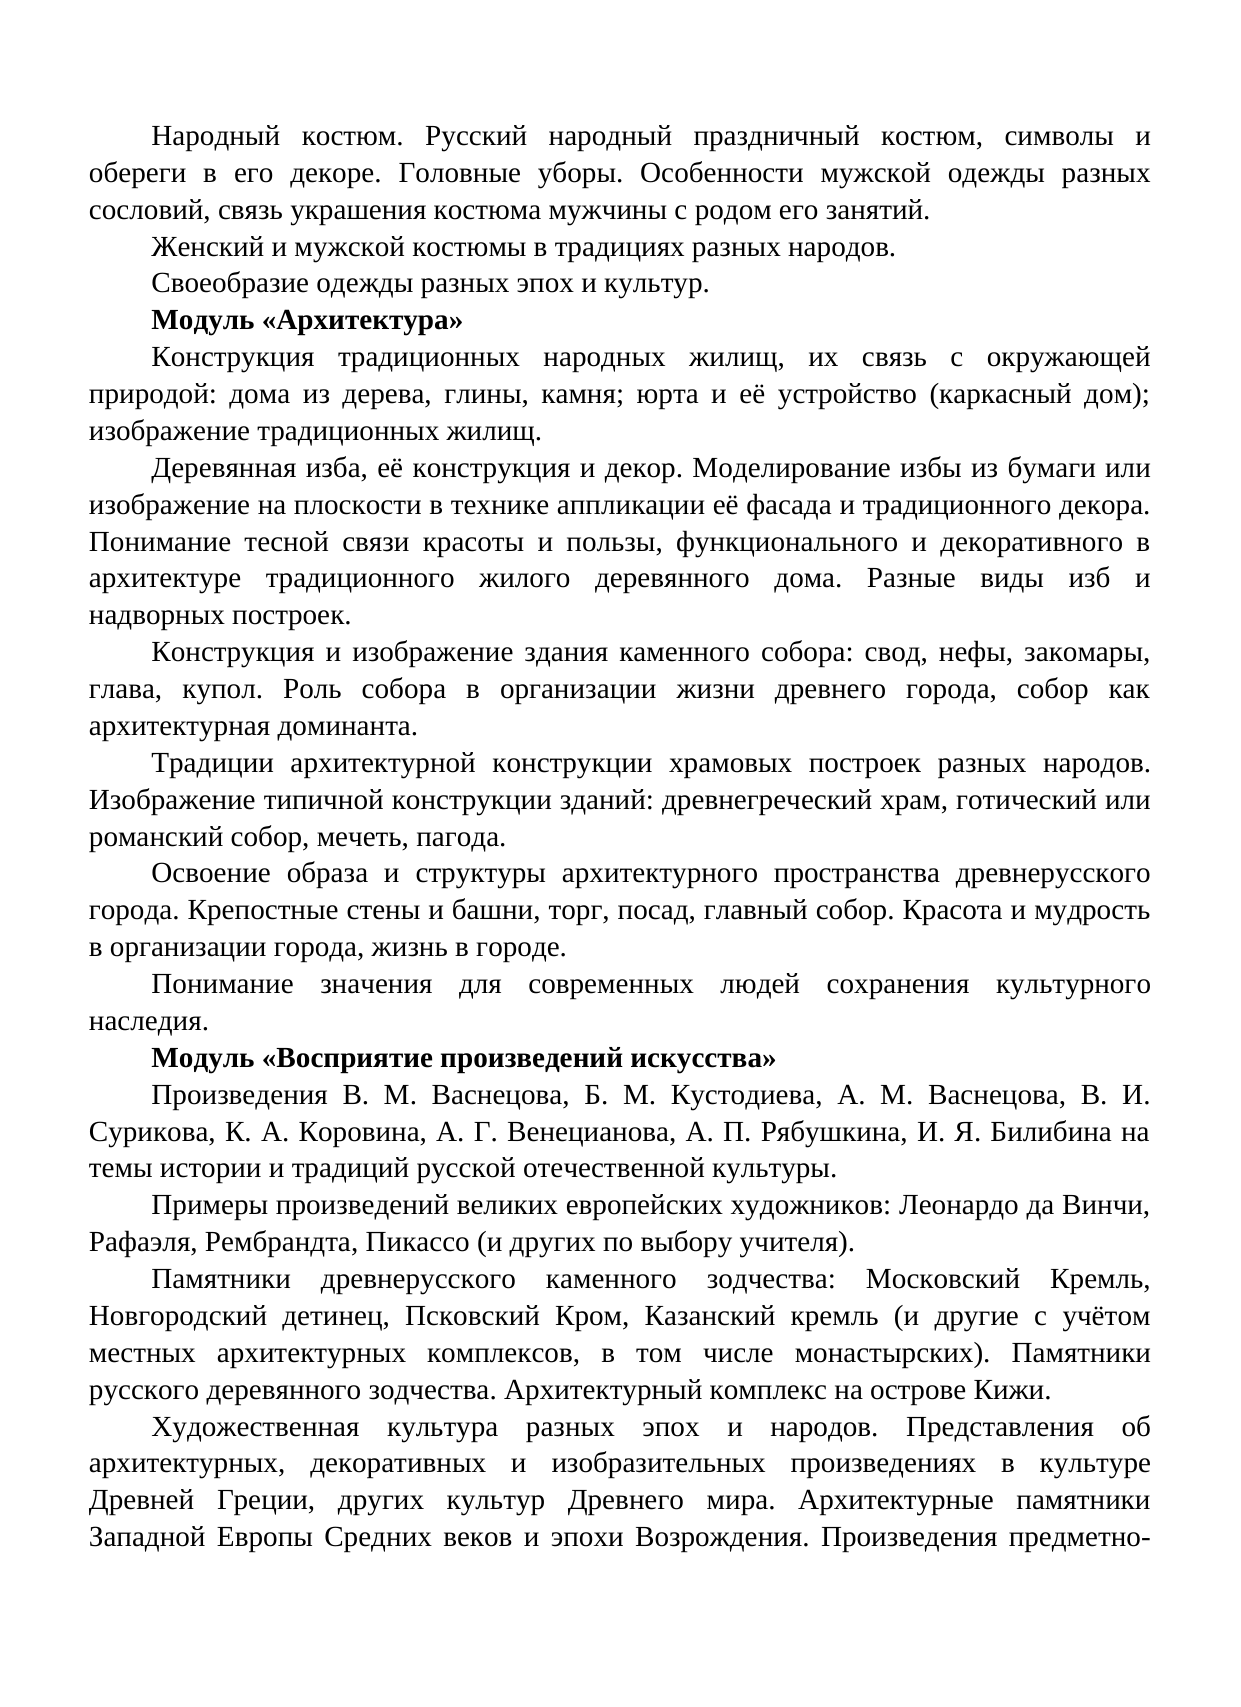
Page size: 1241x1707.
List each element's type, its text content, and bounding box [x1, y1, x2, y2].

text Народный костюм. Русский народный праздничный костюм, символы и обереги в его декоре. Головные уборы. Особенности мужской одежды разных сословий, связь украшения костюма мужчины с родом его занятий. [89, 118, 1152, 225]
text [89, 1409, 1152, 1553]
text Примеры произведений великих европейских художников: Леонардо да Винчи, Рафаэля, Рембрандта, Пикассо (и других по выбору учителя). [89, 1187, 1152, 1258]
text Конструкция и изображение здания каменного собора: свод, нефы, закомары, глава, купол. Роль собора в организации жизни древнего города, собор как архитектурная доминанта. [89, 634, 1152, 742]
text Конструкция традиционных народных жилищ, их связь с окружающей природой: дома из дерева, глины, камня; юрта и её устройство (каркасный дом); изображение традиционных жилищ. [89, 339, 1152, 447]
text Традиции архитектурной конструкции храмовых построек разных народов. Изображение типичной конструкции зданий: древнегреческий храм, готический или романский собор, мечеть, пагода. [89, 745, 1152, 852]
text Освоение образа и структуры архитектурного пространства древнерусского города. Крепостные стены и башни, торг, посад, главный собор. Красота и мудрость в организации города, жизнь в городе. [89, 856, 1152, 963]
text Памятники древнерусского каменного зодчества: Московский Кремль, Новгородский детинец, Псковский Кром, Казанский кремль (и другие с учётом местных архитектурных комплексов, в том числе монастырских). Памятники русского деревянного зодчества. Архитектурный комплекс на острове Кижи. [89, 1261, 1152, 1405]
text Модуль «Восприятие произведений искусства» [89, 1040, 1152, 1073]
text Модуль «Архитектура» [89, 302, 1152, 336]
text Своеобразие одежды разных эпох и культур. [89, 266, 1152, 299]
text Женский и мужской костюмы в традициях разных народов. [89, 229, 1152, 262]
text Деревянная изба, её конструкция и декор. Моделирование избы из бумаги или изображение на плоскости в технике аппликации её фасада и традиционного декора. Понимание тесной связи красоты и пользы, функционального и декоративного в архитектуре традиционного жилого деревянного дома. Разные виды изб и надворных построек. [89, 450, 1152, 631]
text Понимание значения для современных людей сохранения культурного наследия. [89, 966, 1152, 1037]
text Произведения В. М. Васнецова, Б. М. Кустодиева, А. М. Васнецова, В. И. Сурикова, К. А. Коровина, А. Г. Венецианова, А. П. Рябушкина, И. Я. Билибина на темы истории и традиций русской отечественной культуры. [89, 1077, 1152, 1184]
